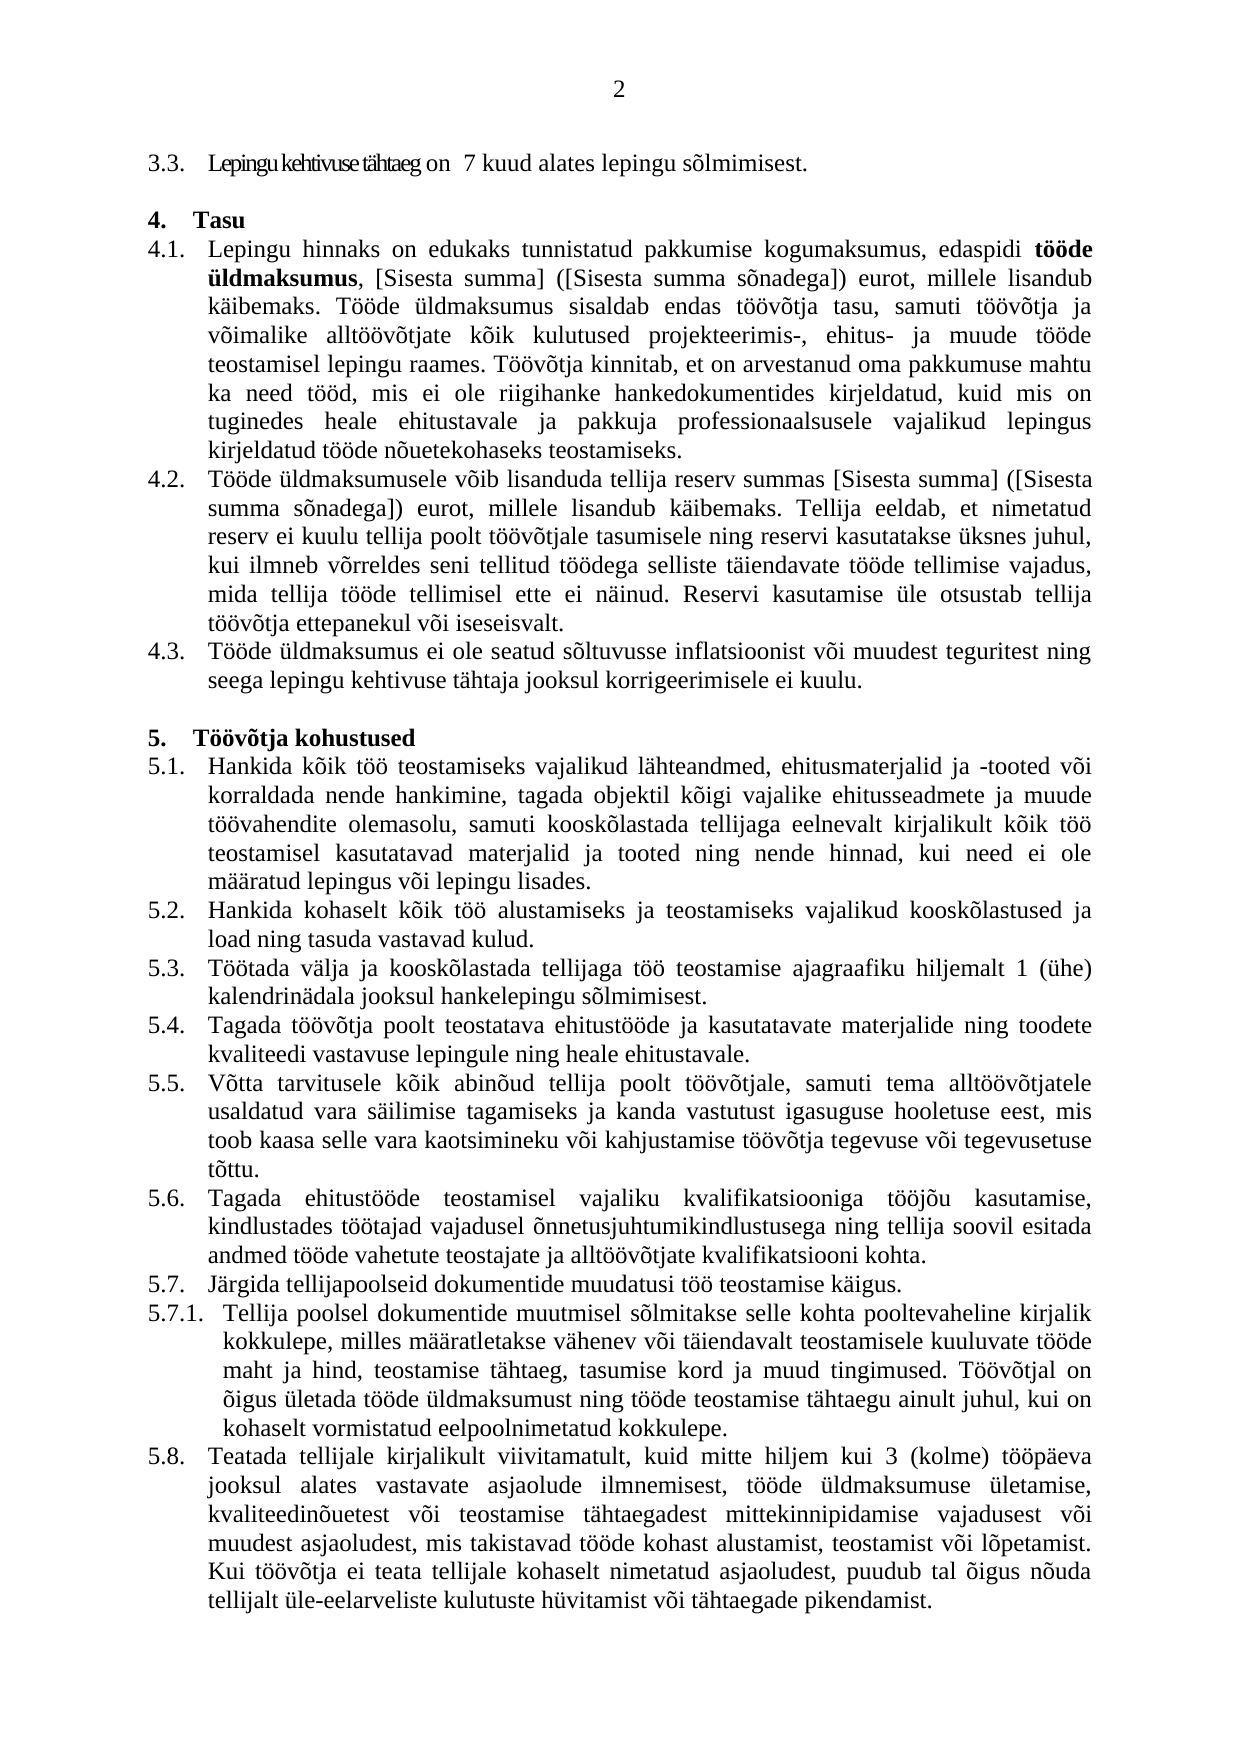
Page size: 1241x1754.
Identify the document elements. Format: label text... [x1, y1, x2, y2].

list Tööde üldmaksumus ei ole seatud sõltuvusse inflatsioonist või muudest teguritest ning seega lepingu kehtivuse tähtaja jooksul korrigeerimisele ei kuulu. [148, 636, 1093, 694]
list Töövõtja kohustused [148, 723, 1093, 751]
list Võtta tarvitusele kõik abinõud tellija poolt töövõtjale, samuti tema alltöövõtjatele usaldatud vara säilimise tagamiseks ja kanda vastutust igasuguse hooletuse eest, mis toob kaasa selle vara kaotsimineku või kahjustamise töövõtja tegevuse või tegevusetuse tõttu. [148, 1068, 1093, 1183]
list Tööde üldmaksumusele võib lisanduda tellija reserv summas (eurot, millele lisandub käibemaks. Tellija eeldab, et nimetatud reserv ei kuulu tellija poolt töövõtjale tasumisele ning reservi kasutatakse üksnes juhul, kui ilmneb võrreldes seni tellitud töödega selliste täiendavate tööde tellimise vajadus, mida tellija tööde tellimisel ette ei näinud. Reservi kasutamise üle otsustab tellija töövõtja ettepanekul või iseseisvalt. [148, 464, 1093, 636]
list Tagada töövõtja poolt teostatava ehitustööde ja kasutatavate materjalide ning toodete kvaliteedi vastavuse lepingule ning heale ehitustavale. [148, 1010, 1093, 1068]
list Teatada tellijale kirjalikult viivitamatult, kuid mitte hiljem kui 3 (kolme) tööpäeva jooksul alates vastavate asjaolude ilmnemisest, tööde üldmaksumuse ületamise, kvaliteedinõuetest või teostamise tähtaegadest mittekinnipidamise vajadusest või muudest asjaoludest, mis takistavad tööde kohast alustamist, teostamist või lõpetamist. Kui töövõtja ei teata tellijale kohaselt nimetatud asjaoludest, puudub tal õigus nõuda tellijalt üle-eelarveliste kulutuste hüvitamist või tähtaegade pikendamist. [148, 1441, 1093, 1614]
list Hankida kõik töö teostamiseks vajalikud lähteandmed, ehitusmaterjalid ja -tooted või korraldada nende hankimine, tagada objektil kõigi vajalike ehitusseadmete ja muude töövahendite olemasolu, samuti kooskõlastada tellijaga eelnevalt kirjalikult kõik töö teostamisel kasutatavad materjalid ja tooted ning nende hinnad, kui need ei ole määratud lepingus või lepingu lisades. [148, 751, 1093, 895]
list Järgida tellijapoolseid dokumentide muudatusi töö teostamise käigus. [148, 1269, 1093, 1298]
list Tasu [148, 205, 1093, 234]
list Hankida kohaselt kõik töö alustamiseks ja teostamiseks vajalikud kooskõlastused ja load ning tasuda vastavad kulud. [148, 895, 1093, 953]
list Tellija poolsel dokumentide muutmisel sõlmitakse selle kohta pooltevaheline kirjalik kokkulepe, milles määratletakse vähenev või täiendavalt teostamisele kuuluvate tööde maht ja hind, teostamise tähtaeg, tasumise kord ja muud tingimused. Töövõtjal on õigus ületada tööde üldmaksumust ning tööde teostamise tähtaegu ainult juhul, kui on kohaselt vormistatud eelpoolnimetatud kokkulepe. [148, 1298, 1093, 1441]
list Tagada ehitustööde teostamisel vajaliku kvalifikatsiooniga tööjõu kasutamise, kindlustades töötajad vajadusel õnnetusjuhtumikindlustusega ning tellija soovil esitada andmed tööde vahetute teostajate ja alltöövõtjate kvalifikatsiooni kohta. [148, 1183, 1093, 1269]
list Lepingu hinnaks on edukaks tunnistatud pakkumise kogumaksumus, edaspidi tööde üldmaksumus, (eurot, millele lisandub käibemaks. Tööde üldmaksumus sisaldab endas töövõtja tasu, samuti töövõtja ja võimalike alltöövõtjate kõik kulutused projekteerimis-, ehitus- ja muude tööde teostamisel lepingu raames. Töövõtja kinnitab, et on arvestanud oma pakkumuse mahtu ka need tööd, mis ei ole riigihanke hankedokumentides kirjeldatud, kuid mis on tuginedes heale ehitustavale ja pakkuja professionaalsusele vajalikud lepingus kirjeldatud tööde nõuetekohaseks teostamiseks. [148, 234, 1093, 464]
list Töötada välja ja kooskõlastada tellijaga töö teostamise ajagraafiku hiljemalt 1 (ühe) kalendrinädala jooksul hankelepingu sõlmimisest. [148, 953, 1093, 1010]
list Lepingu kehtivuse tähtaeg on 7 kuud alates lepingu sõlmimisest. [148, 148, 1093, 176]
